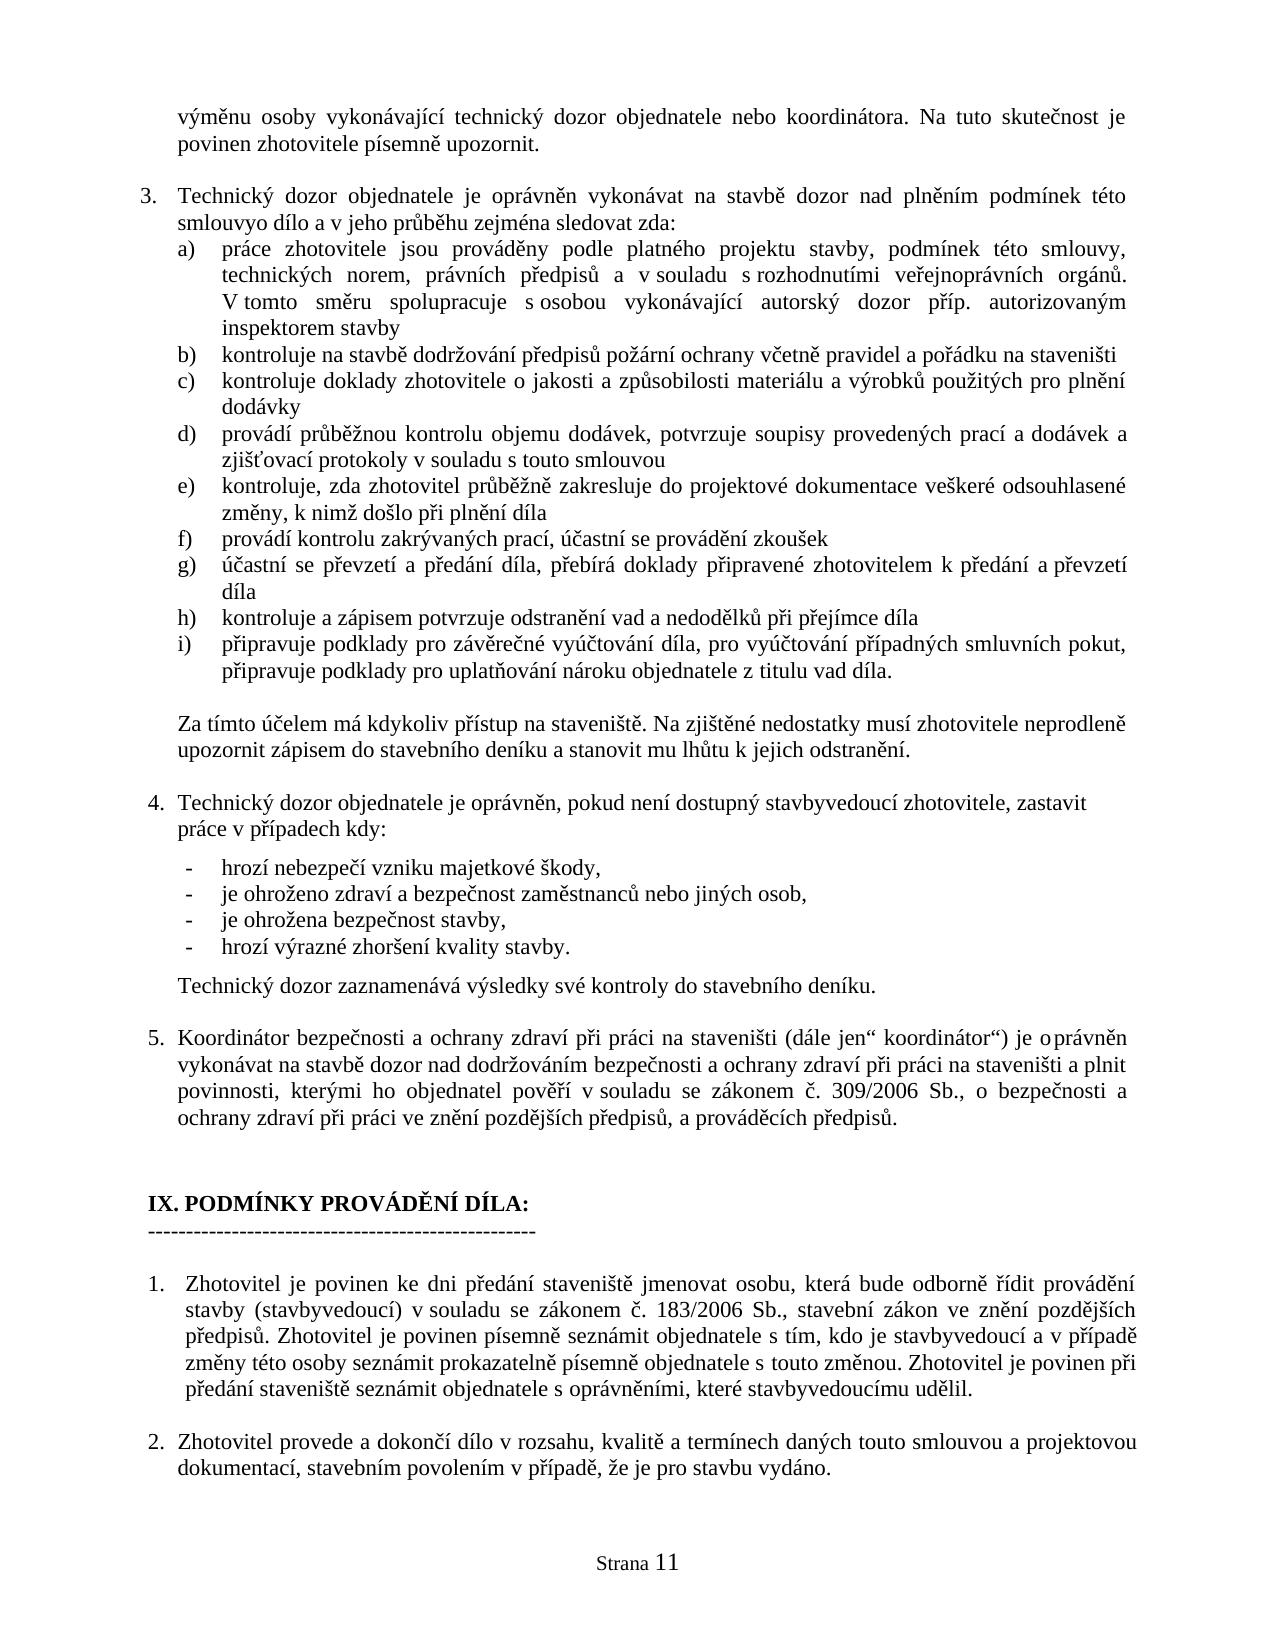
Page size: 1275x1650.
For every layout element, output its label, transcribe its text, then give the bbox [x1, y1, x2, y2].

list Technický dozor objednatele je oprávněn vykonávat na stavbě dozor nad plněním podmínek této smlouvyo dílo a v jeho průběhu zejména sledovat zda: [140, 182, 1127, 235]
list Zhotovitel je povinen ke dni předání staveniště jmenovat osobu, která bude odborně řídit provádění stavby (stavbyvedoucí) v souladu se zákonem č. 183/2006 Sb., stavební zákon ve znění pozdějších předpisů. Zhotovitel je povinen písemně seznámit objednatele s tím, kdo je stavbyvedoucí a v případě změny této osoby seznámit prokazatelně písemně objednatele s touto změnou. Zhotovitel je povinen při předání staveniště seznámit objednatele s oprávněními, které stavbyvedoucímu udělil. [148, 1269, 1137, 1401]
list provádí průběžnou kontrolu objemu dodávek, potvrzuje soupisy provedených prací a dodávek a zjišťovací protokoly v souladu s touto smlouvou [177, 420, 1127, 472]
subtitle IX. PODMÍNKY PROVÁDĚNÍ DÍLA: [148, 1191, 1127, 1217]
list Zhotovitel provede a dokončí dílo v rozsahu, kvalitě a termínech daných touto smlouvou a projektovou dokumentací, stavebním povolením v případě, že je pro stavbu vydáno. [148, 1428, 1137, 1480]
list Koordinátor bezpečnosti a ochrany zdraví při práci na staveništi (dále jen“ koordinátor“) je oprávněn vykonávat na stavbě dozor nad dodržováním bezpečnosti a ochrany zdraví při práci na staveništi a plnit povinnosti, kterými ho objednatel pověří v souladu se zákonem č. 309/2006 Sb., o bezpečnosti a ochrany zdraví při práci ve znění pozdějších předpisů, a prováděcích předpisů. [148, 1024, 1127, 1130]
list kontroluje, zda zhotovitel průběžně zakresluje do projektové dokumentace veškeré odsouhlasené změny, k nimž došlo při plnění díla [177, 472, 1127, 525]
text Technický dozor zaznamenává výsledky své kontroly do stavebního deníku. [177, 972, 1137, 998]
list provádí kontrolu zakrývaných prací, účastní se provádění zkoušek [177, 525, 1127, 551]
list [140, 103, 1127, 156]
text --------------------------------------------------- [148, 1217, 1137, 1243]
list práce zhotovitele jsou prováděny podle platného projektu stavby, podmínek této smlouvy, technických norem, právních předpisů a v souladu s rozhodnutími veřejnoprávních orgánů. V tomto směru spolupracuje s osobou vykonávající autorský dozor příp. autorizovaným inspektorem stavby [177, 235, 1127, 341]
list kontroluje a zápisem potvrzuje odstranění vad a nedodělků při přejímce díla [177, 604, 1127, 631]
text - hrozí nebezpečí vzniku majetkové škody, - je ohroženo zdraví a bezpečnost zaměstnanců nebo jiných osob, - je ohrožena bezpečnost stavby, - hrozí výrazné zhoršení kvality stavby. [185, 854, 1127, 959]
list účastní se převzetí a předání díla, přebírá doklady připravené zhotovitelem k předání a převzetí díla [177, 551, 1127, 604]
list Technický dozor objednatele je oprávněn, pokud není dostupný stavbyvedoucí zhotovitele, zastavit práce v případech kdy: [148, 789, 1127, 841]
list připravuje podklady pro závěrečné vyúčtování díla, pro vyúčtování případných smluvních pokut, připravuje podklady pro uplatňování nároku objednatele z titulu vad díla. [177, 631, 1127, 683]
list kontroluje doklady zhotovitele o jakosti a způsobilosti materiálu a výrobků použitých pro plnění dodávky [177, 367, 1127, 420]
list kontroluje na stavbě dodržování předpisů požární ochrany včetně pravidel a pořádku na staveništi [177, 341, 1127, 367]
text Za tímto účelem má kdykoliv přístup na staveniště. Na zjištěné nedostatky musí zhotovitele neprodleně upozornit zápisem do stavebního deníku a stanovit mu lhůtu k jejich odstranění. [177, 709, 1127, 762]
